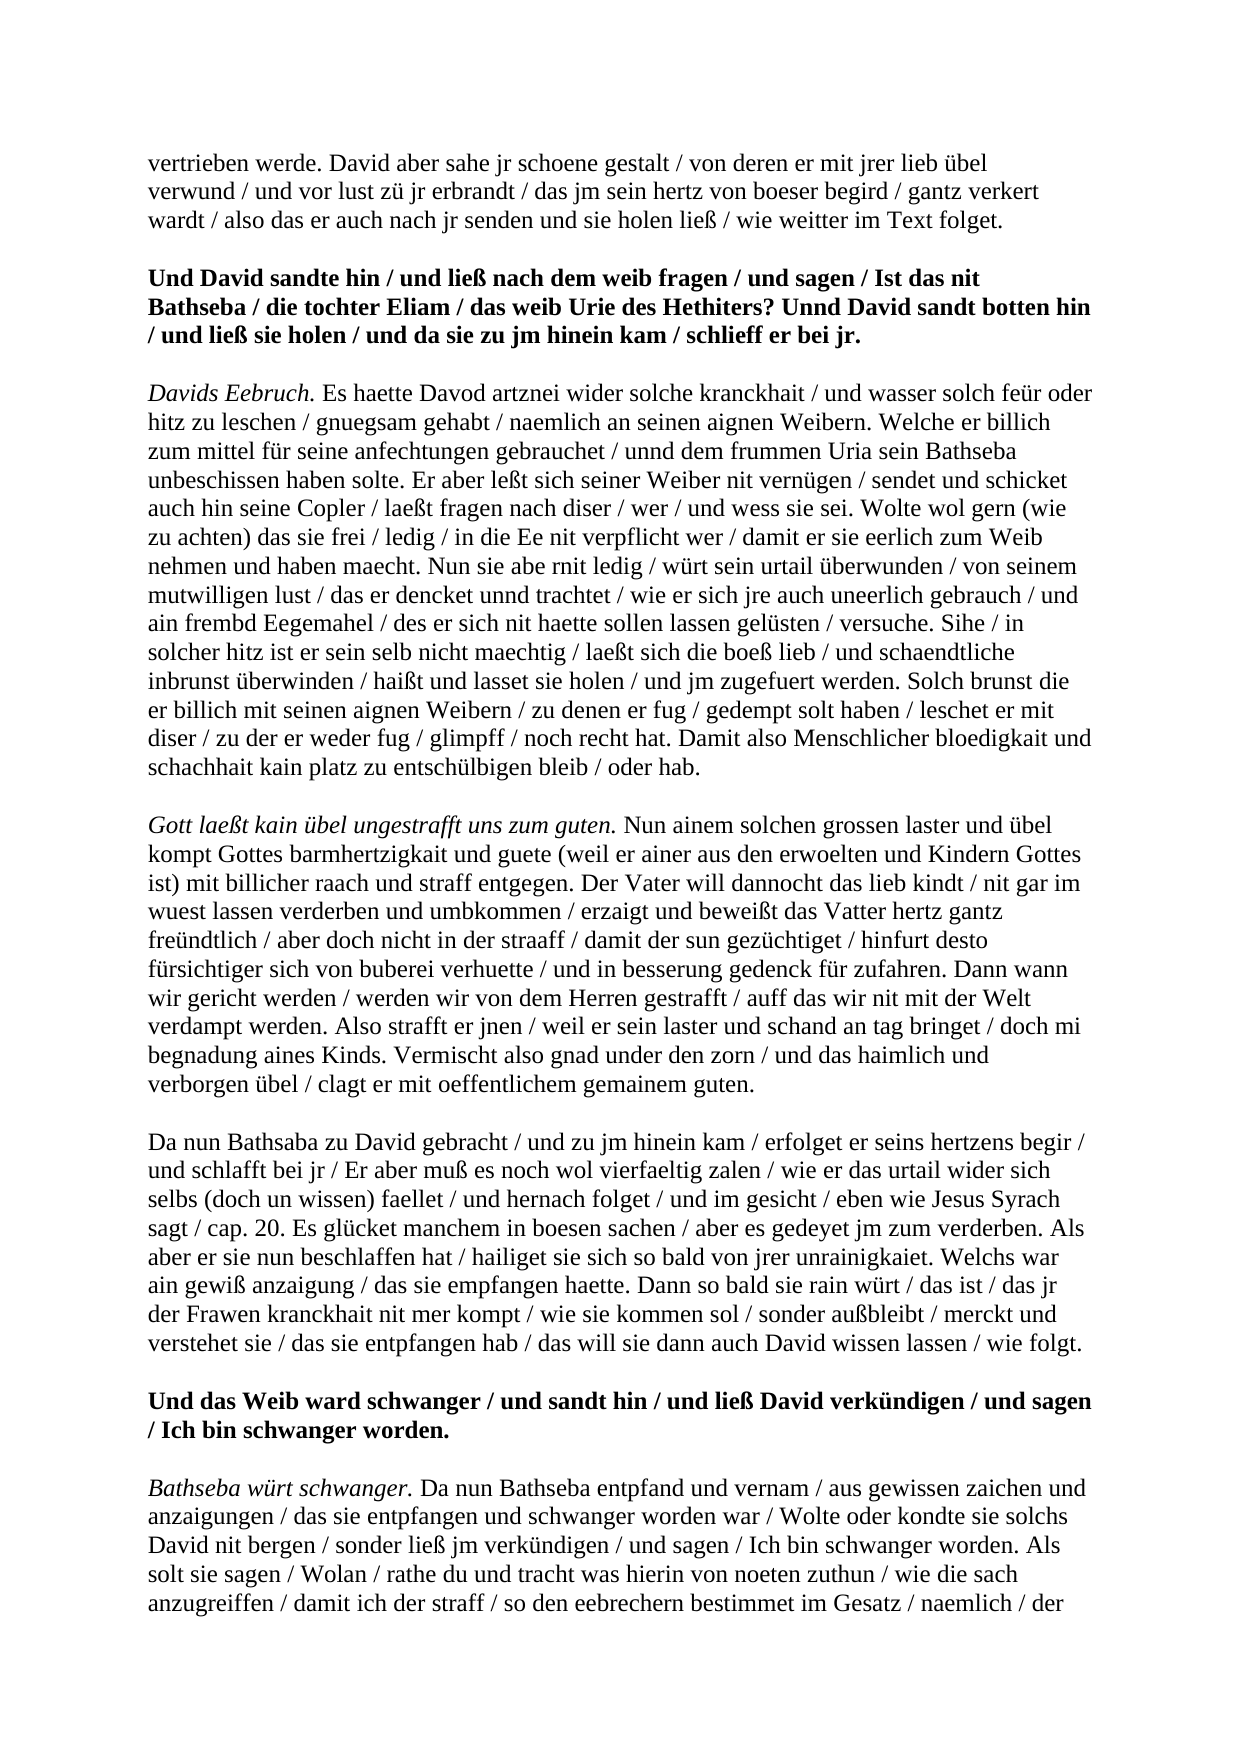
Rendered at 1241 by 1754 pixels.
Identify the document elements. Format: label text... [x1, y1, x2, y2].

text Und das Weib ward schwanger / und sandt hin / und ließ David verkündigen / und sagen / Ich bin schwanger worden. [148, 1386, 1093, 1443]
text Da nun Bathsaba zu David gebracht / und zu jm hinein kam / erfolget er seins hertzens begir / und schlafft bei jr / Er aber muß es noch wol vierfaeltig zalen / wie er das urtail wider sich selbs (doch un wissen) faellet / und hernach folget / und im gesicht / eben wie Jesus Syrach sagt / cap. 20. Es glücket manchem in boesen sachen / aber es gedeyet jm zum verderben. Als aber er sie nun beschlaffen hat / hailiget sie sich so bald von jrer unrainigkaiet. Welchs war ain gewiß anzaigung / das sie empfangen haette. Dann so bald sie rain würt / das ist / das jr der Frawen kranckhait nit mer kompt / wie sie kommen sol / sonder außbleibt / merckt und verstehet sie / das sie entpfangen hab / das will sie dann auch David wissen lassen / wie folgt. [148, 1127, 1093, 1357]
text Und David sandte hin / und ließ nach dem weib fragen / und sagen / Ist das nit Bathseba / die tochter Eliam / das weib Urie des Hethiters? Unnd David sandt botten hin / und ließ sie holen / und da sie zu jm hinein kam / schlieff er bei jr. [148, 263, 1093, 349]
text Davids Eebruch. Es haette Davod artznei wider solche kranckhait / und wasser solch feür oder hitz zu leschen / gnuegsam gehabt / naemlich an seinen aignen Weibern. Welche er billich zum mittel für seine anfechtungen gebrauchet / unnd dem frummen Uria sein Bathseba unbeschissen haben solte. Er aber leßt sich seiner Weiber nit vernügen / sendet und schicket auch hin seine Copler / laeßt fragen nach diser / wer / und wess sie sei. Wolte wol gern (wie zu achten) das sie frei / ledig / in die Ee nit verpflicht wer / damit er sie eerlich zum Weib nehmen und haben maecht. Nun sie abe rnit ledig / würt sein urtail überwunden / von seinem mutwilligen lust / das er dencket unnd trachtet / wie er sich jre auch uneerlich gebrauch / und ain frembd Eegemahel / des er sich nit haette sollen lassen gelüsten / versuche. Sihe / in solcher hitz ist er sein selb nicht maechtig / laeßt sich die boeß lieb / und schaendtliche inbrunst überwinden / haißt und lasset sie holen / und jm zugefuert werden. Solch brunst die er billich mit seinen aignen Weibern / zu denen er fug / gedempt solt haben / leschet er mit diser / zu der er weder fug / glimpff / noch recht hat. Damit also Menschlicher bloedigkait und schachhait kain platz zu entschülbigen bleib / oder hab. [148, 378, 1093, 781]
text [148, 148, 1093, 234]
text Gott laeßt kain übel ungestrafft uns zum guten. Nun ainem solchen grossen laster und übel kompt Gottes barmhertzigkait und guete (weil er ainer aus den erwoelten und Kindern Gottes ist) mit billicher raach und straff entgegen. Der Vater will dannocht das lieb kindt / nit gar im wuest lassen verderben und umbkommen / erzaigt und beweißt das Vatter hertz gantz freündtlich / aber doch nicht in der straaff / damit der sun gezüchtiget / hinfurt desto fürsichtiger sich von buberei verhuette / und in besserung gedenck für zufahren. Dann wann wir gericht werden / werden wir von dem Herren gestrafft / auff das wir nit mit der Welt verdampt werden. Also strafft er jnen / weil er sein laster und schand an tag bringet / doch mi begnadung aines Kinds. Vermischt also gnad under den zorn / und das haimlich und verborgen übel / clagt er mit oeffentlichem gemainem guten. [148, 810, 1093, 1098]
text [148, 1473, 1093, 1616]
